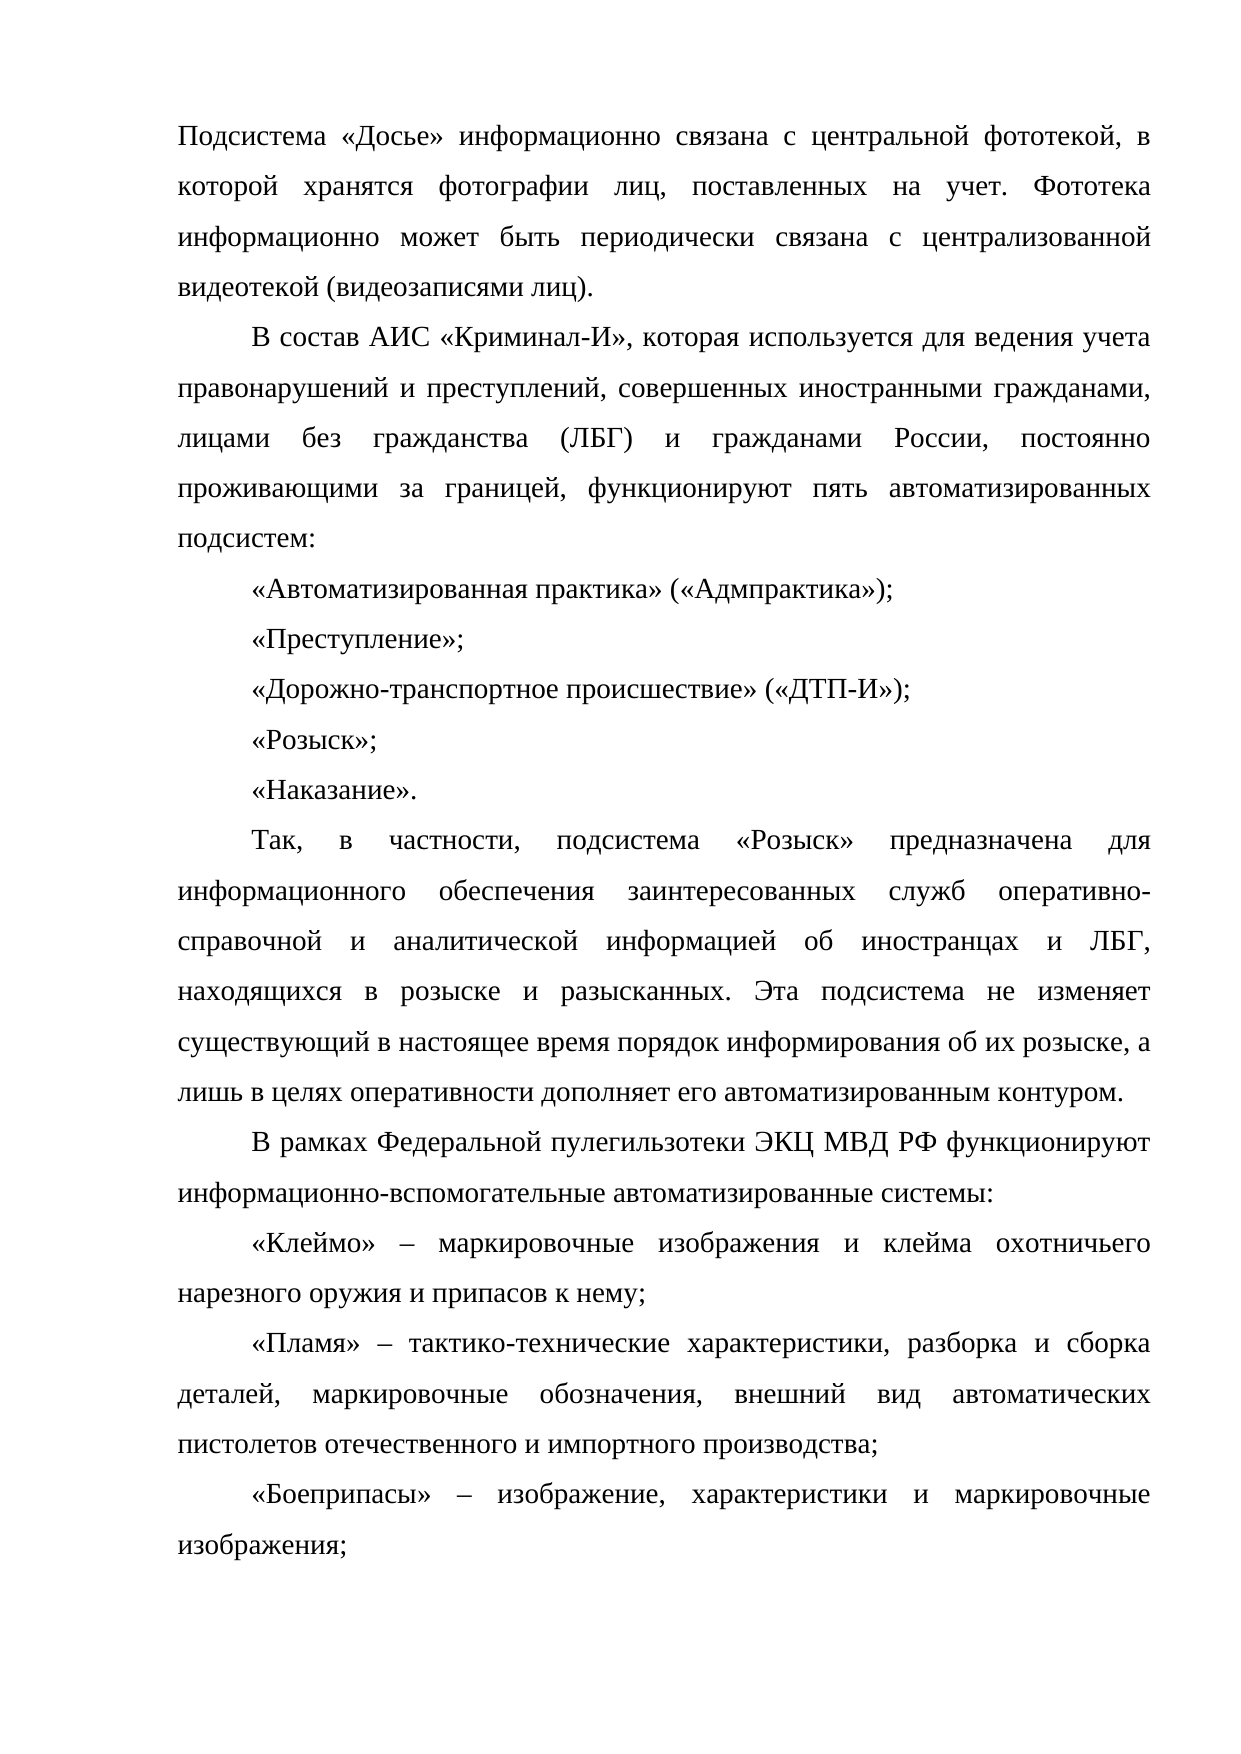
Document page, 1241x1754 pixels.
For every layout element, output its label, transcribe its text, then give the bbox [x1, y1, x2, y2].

text «Дорожно-транспортное происшествие» («ДТП-И»); [177, 672, 1152, 705]
text Так, в частности, подсистема «Розыск» предназначена для информационного обеспечения заинтересованных служб оперативно-справочной и аналитической информацией об иностранцах и ЛБГ, находящихся в розыске и разысканных. Эта подсистема не изменяет существующий в настоящее время порядок информирования об их розыске, а лишь в целях оперативности дополняет его автоматизированным контуром. [177, 822, 1152, 1108]
text «Автоматизированная практика» («Адмпрактика»); [177, 571, 1152, 604]
text В состав АИС «Криминал-И», которая используется для ведения учета правонарушений и преступлений, совершенных иностранными гражданами, лицами без гражданства (ЛБГ) и гражданами России, постоянно проживающими за границей, функционируют пять автоматизированных подсистем: [177, 319, 1152, 554]
text «Пламя» – тактико-технические характеристики, разборка и сборка деталей, маркировочные обозначения, внешний вид автоматических пистолетов отечественного и импортного производства; [177, 1326, 1152, 1460]
text «Наказание». [177, 772, 1152, 806]
text «Клеймо» – маркировочные изображения и клейма охотничьего нарезного оружия и припасов к нему; [177, 1225, 1152, 1309]
text «Розыск»; [177, 722, 1152, 755]
text «Боеприпасы» – изображение, характеристики и маркировочные изображения; [177, 1477, 1152, 1560]
text В рамках Федеральной пулегильзотеки ЭКЦ МВД РФ функционируют информационно-вспомогательные автоматизированные системы: [177, 1124, 1152, 1208]
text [177, 118, 1152, 303]
text «Преступление»; [177, 621, 1152, 655]
